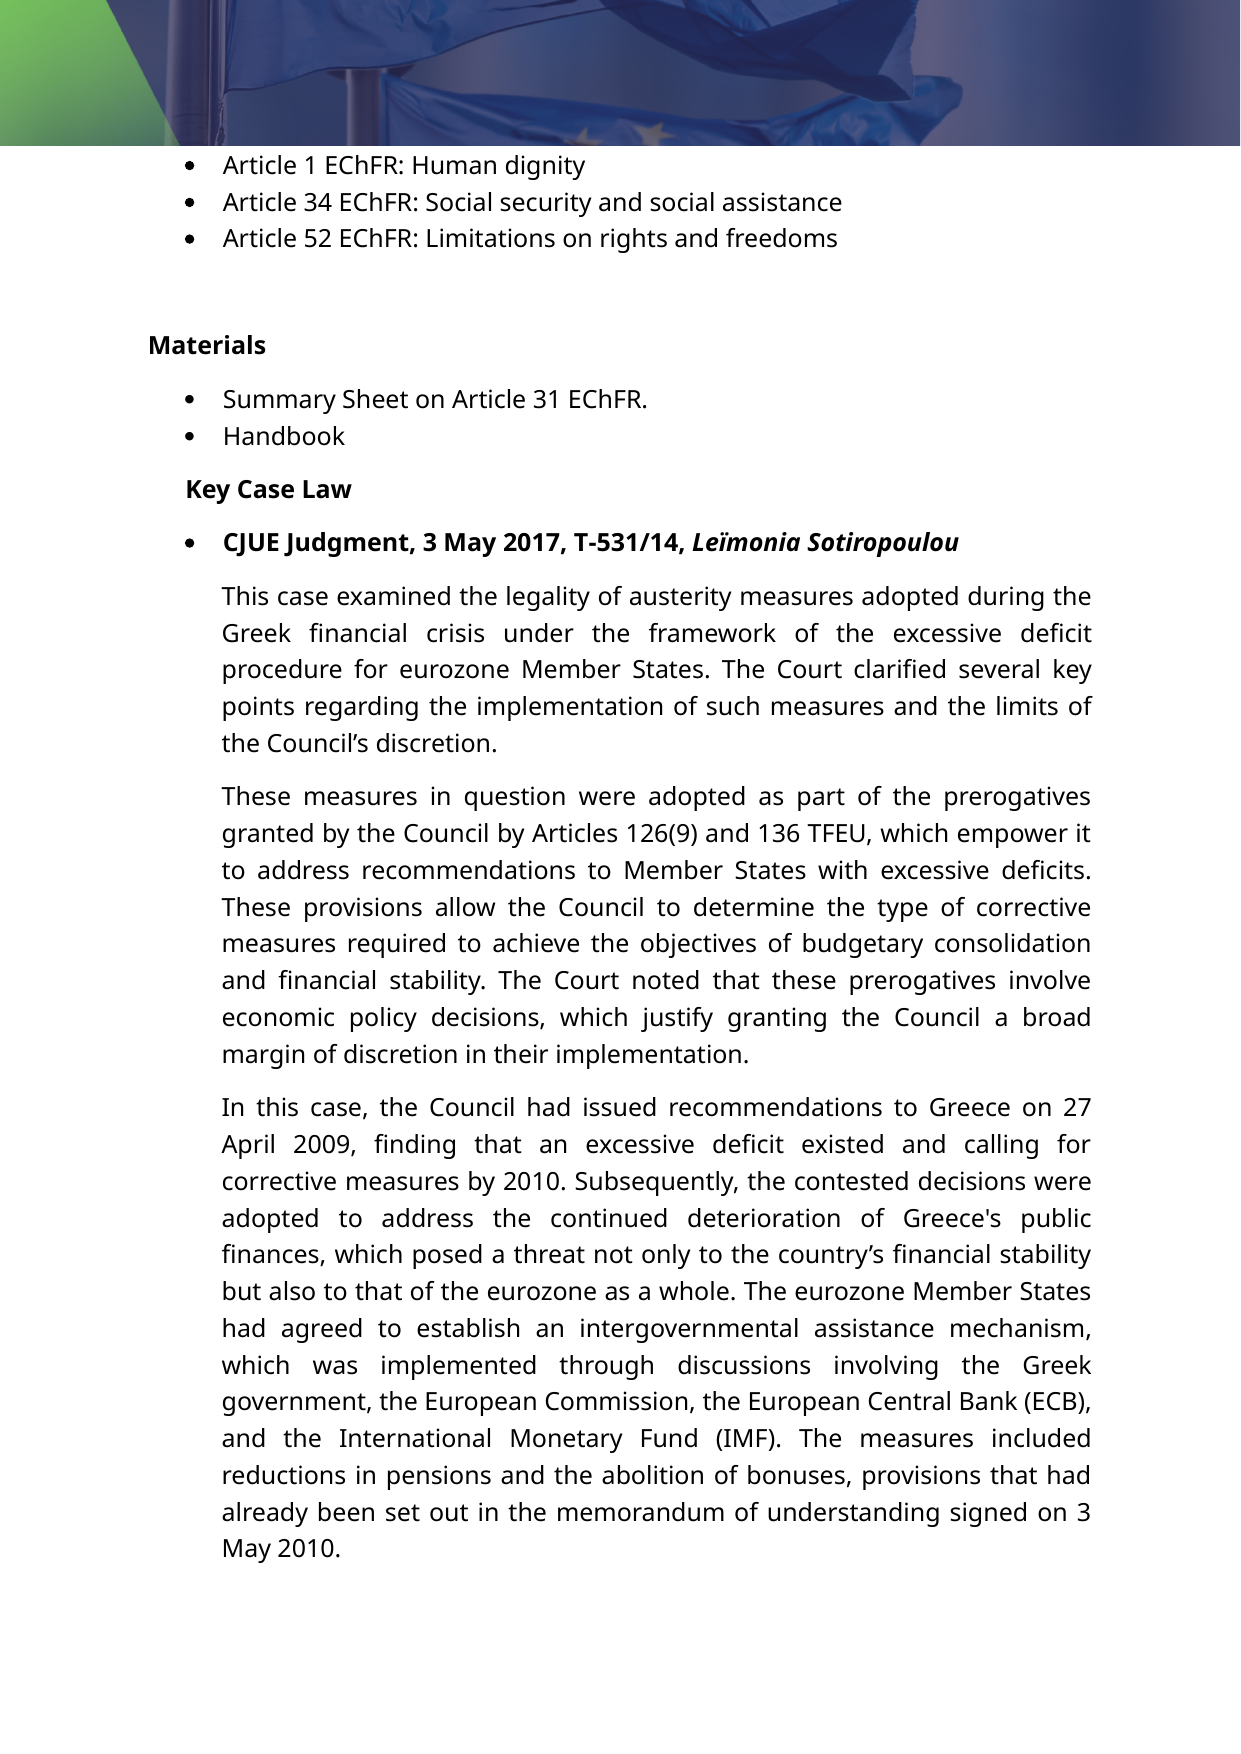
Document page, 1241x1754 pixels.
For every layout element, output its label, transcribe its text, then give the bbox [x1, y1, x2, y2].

text This case examined the legality of austerity measures adopted during the Greek financial crisis under the framework of the excessive deficit procedure for eurozone Member States. The Court clarified several key points regarding the implementation of such measures and the limits of the Council’s discretion. [221, 578, 1093, 760]
text In this case, the Council had issued recommendations to Greece on 27 April 2009, finding that an excessive deficit existed and calling for corrective measures by 2010. Subsequently, the contested decisions were adopted to address the continued deterioration of Greece's public finances, which posed a threat not only to the country’s financial stability but also to that of the eurozone as a whole. The eurozone Member States had agreed to establish an intergovernmental assistance mechanism, which was implemented through discussions involving the Greek government, the European Commission, the European Central Bank (ECB), and the International Monetary Fund (IMF). The measures included reductions in pensions and the abolition of bonuses, provisions that had already been set out in the memorandum of understanding signed on 3 May 2010. [221, 1090, 1093, 1565]
list CJUE Judgment, 3 May 2017, T-531/14, Leïmonia Sotiropoulou [185, 525, 1093, 559]
list Handbook [185, 418, 1093, 452]
list Article 1 EChFR: Human dignity [185, 148, 1093, 182]
list Article 52 EChFR: Limitations on rights and freedoms [185, 221, 1093, 255]
text Key Case Law [185, 472, 1093, 506]
text Materials [148, 328, 1093, 362]
list Article 34 EChFR: Social security and social assistance [185, 184, 1093, 218]
picture [0, 0, 1241, 146]
text These measures in question were adopted as part of the prerogatives granted by the Council by Articles 126(9) and 136 TFEU, which empower it to address recommendations to Member States with excessive deficits. These provisions allow the Council to determine the type of corrective measures required to achieve the objectives of budgetary consolidation and financial stability. The Court noted that these prerogatives involve economic policy decisions, which justify granting the Council a broad margin of discretion in their implementation. [221, 779, 1093, 1071]
list Summary Sheet on Article 31 EChFR. [185, 381, 1093, 416]
